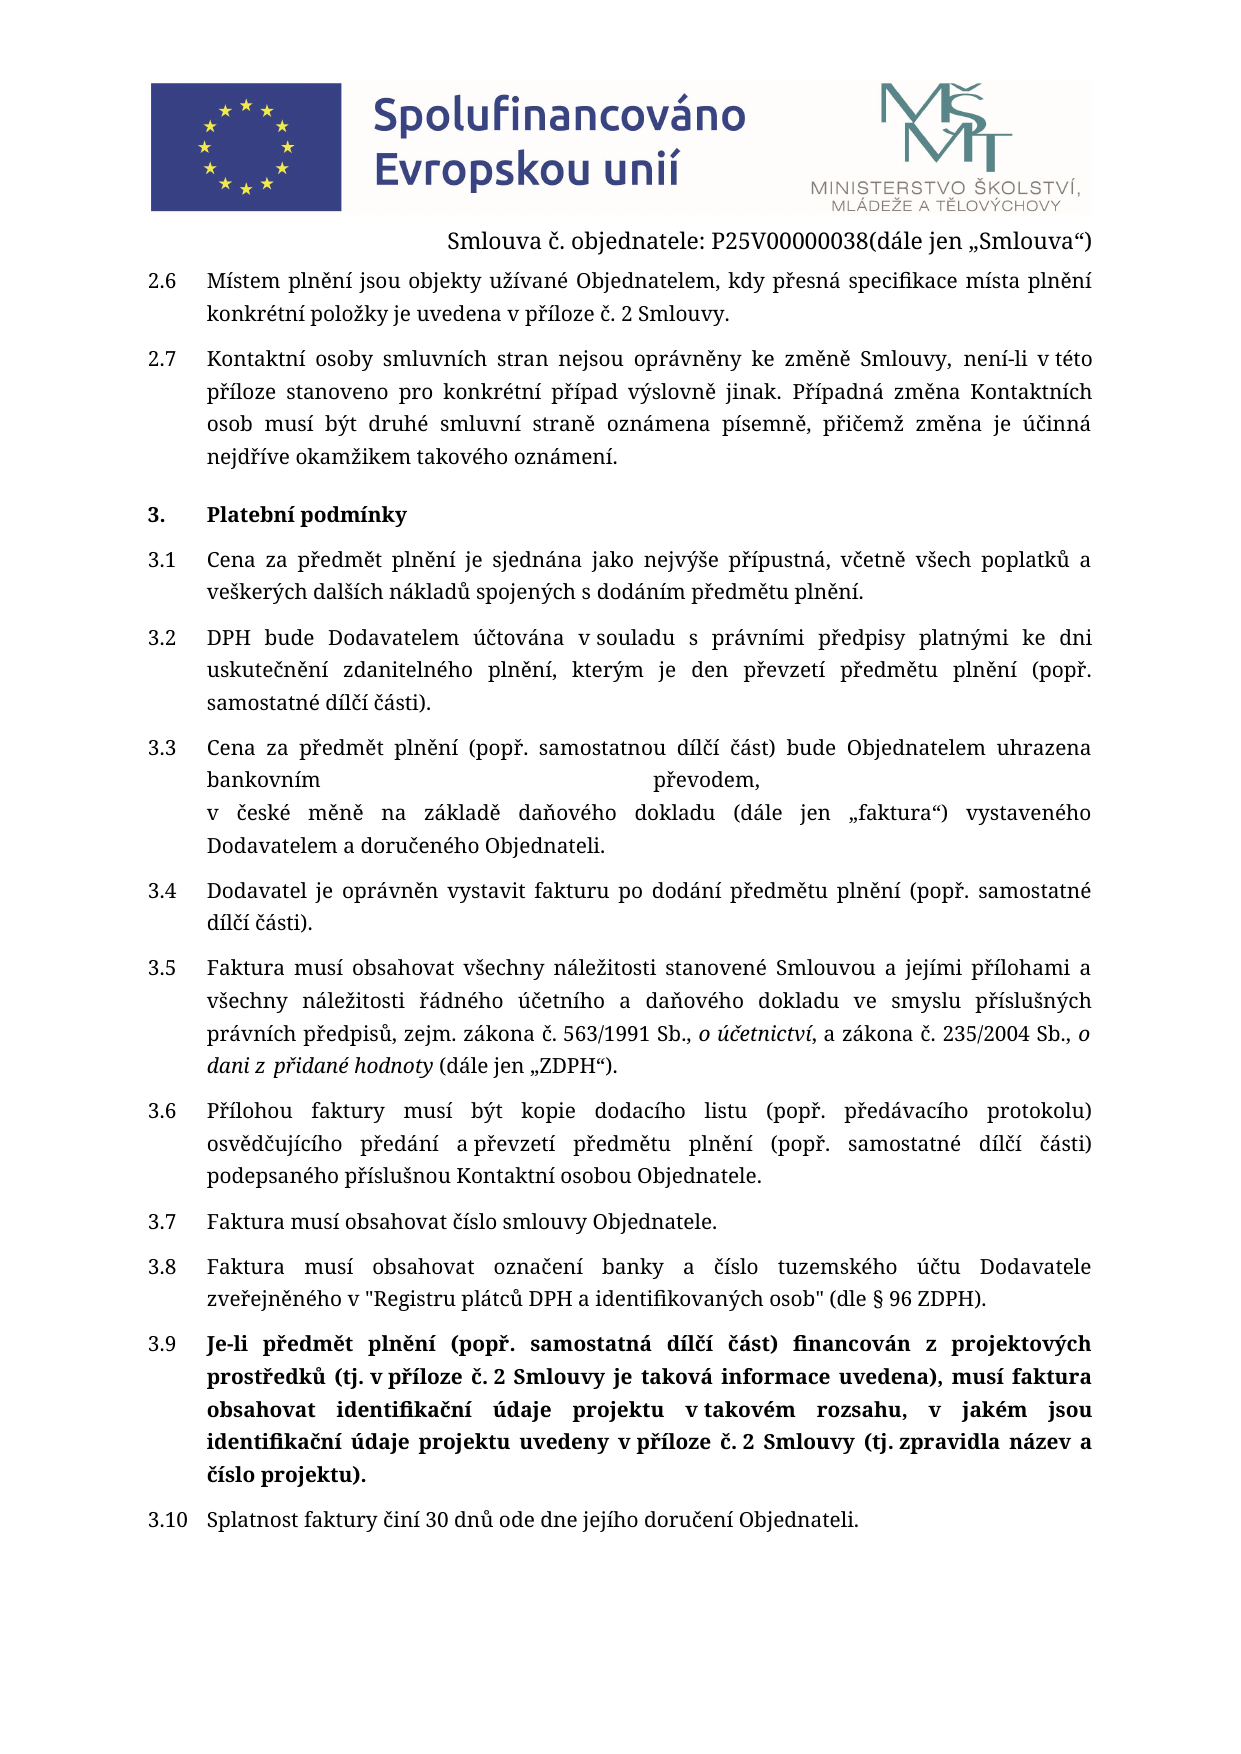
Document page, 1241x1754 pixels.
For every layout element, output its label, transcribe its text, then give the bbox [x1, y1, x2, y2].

list Kontaktní osoby smluvních stran nejsou oprávněny ke změně Smlouvy, není-li v této příloze stanoveno pro konkrétní případ výslovně jinak. Případná změna Kontaktních osob musí být druhé smluvní straně oznámena písemně, přičemž změna je účinná nejdříve okamžikem takového oznámení. [148, 344, 1093, 471]
list Faktura musí obsahovat označení banky a číslo tuzemského účtu Dodavatele zveřejněného v "Registru plátců DPH a identifikovaných osob" (dle § 96 ZDPH). [148, 1252, 1093, 1313]
picture [147, 80, 1093, 215]
list Splatnost faktury činí 30 dnů ode dne jejího doručení Objednateli. [148, 1505, 1093, 1533]
list Cena za předmět plnění je sjednána jako nejvýše přípustná, včetně všech poplatků a veškerých dalších nákladů spojených s dodáním předmětu plnění. [148, 545, 1093, 606]
list Přílohou faktury musí být kopie dodacího listu (popř. předávacího protokolu) osvědčujícího předání a převzetí předmětu plnění (popř. samostatné dílčí části) podepsaného příslušnou Kontaktní osobou Objednatele. [148, 1096, 1093, 1190]
list Je-li předmět plnění (popř. samostatná dílčí část) financován z projektových prostředků (tj. v příloze č. 2 Smlouvy je taková informace uvedena), musí faktura obsahovat identifikační údaje projektu v takovém rozsahu, v jakém jsou identifikační údaje projektu uvedeny v příloze č. 2 Smlouvy (tj. zpravidla název a číslo projektu). [148, 1329, 1093, 1488]
list DPH bude Dodavatelem účtována v souladu s právními předpisy platnými ke dni uskutečnění zdanitelného plnění, kterým je den převzetí předmětu plnění (popř. samostatné dílčí části). [148, 623, 1093, 716]
list Faktura musí obsahovat všechny náležitosti stanovené Smlouvou a jejími přílohami a všechny náležitosti řádného účetního a daňového dokladu ve smyslu příslušných právních předpisů, zejm. zákona č. 563/1991 Sb., o účetnictví, a zákona č. 235/2004 Sb., o dani z přidané hodnoty (dále jen „ZDPH“). [148, 953, 1093, 1080]
list Platební podmínky [148, 500, 1093, 528]
list Místem plnění jsou objekty užívané Objednatelem, kdy přesná specifikace místa plnění konkrétní položky je uvedena v příloze č. 2 Smlouvy. [148, 267, 1093, 328]
list Cena za předmět plnění (popř. samostatnou dílčí část) bude Objednatelem uhrazena bankovním převodem, v české měně na základě daňového dokladu (dále jen „faktura“) vystaveného Dodavatelem a doručeného Objednateli. [148, 733, 1093, 859]
list Faktura musí obsahovat číslo smlouvy Objednatele. [148, 1207, 1093, 1235]
list Dodavatel je oprávněn vystavit fakturu po dodání předmětu plnění (popř. samostatné dílčí části). [148, 876, 1093, 937]
